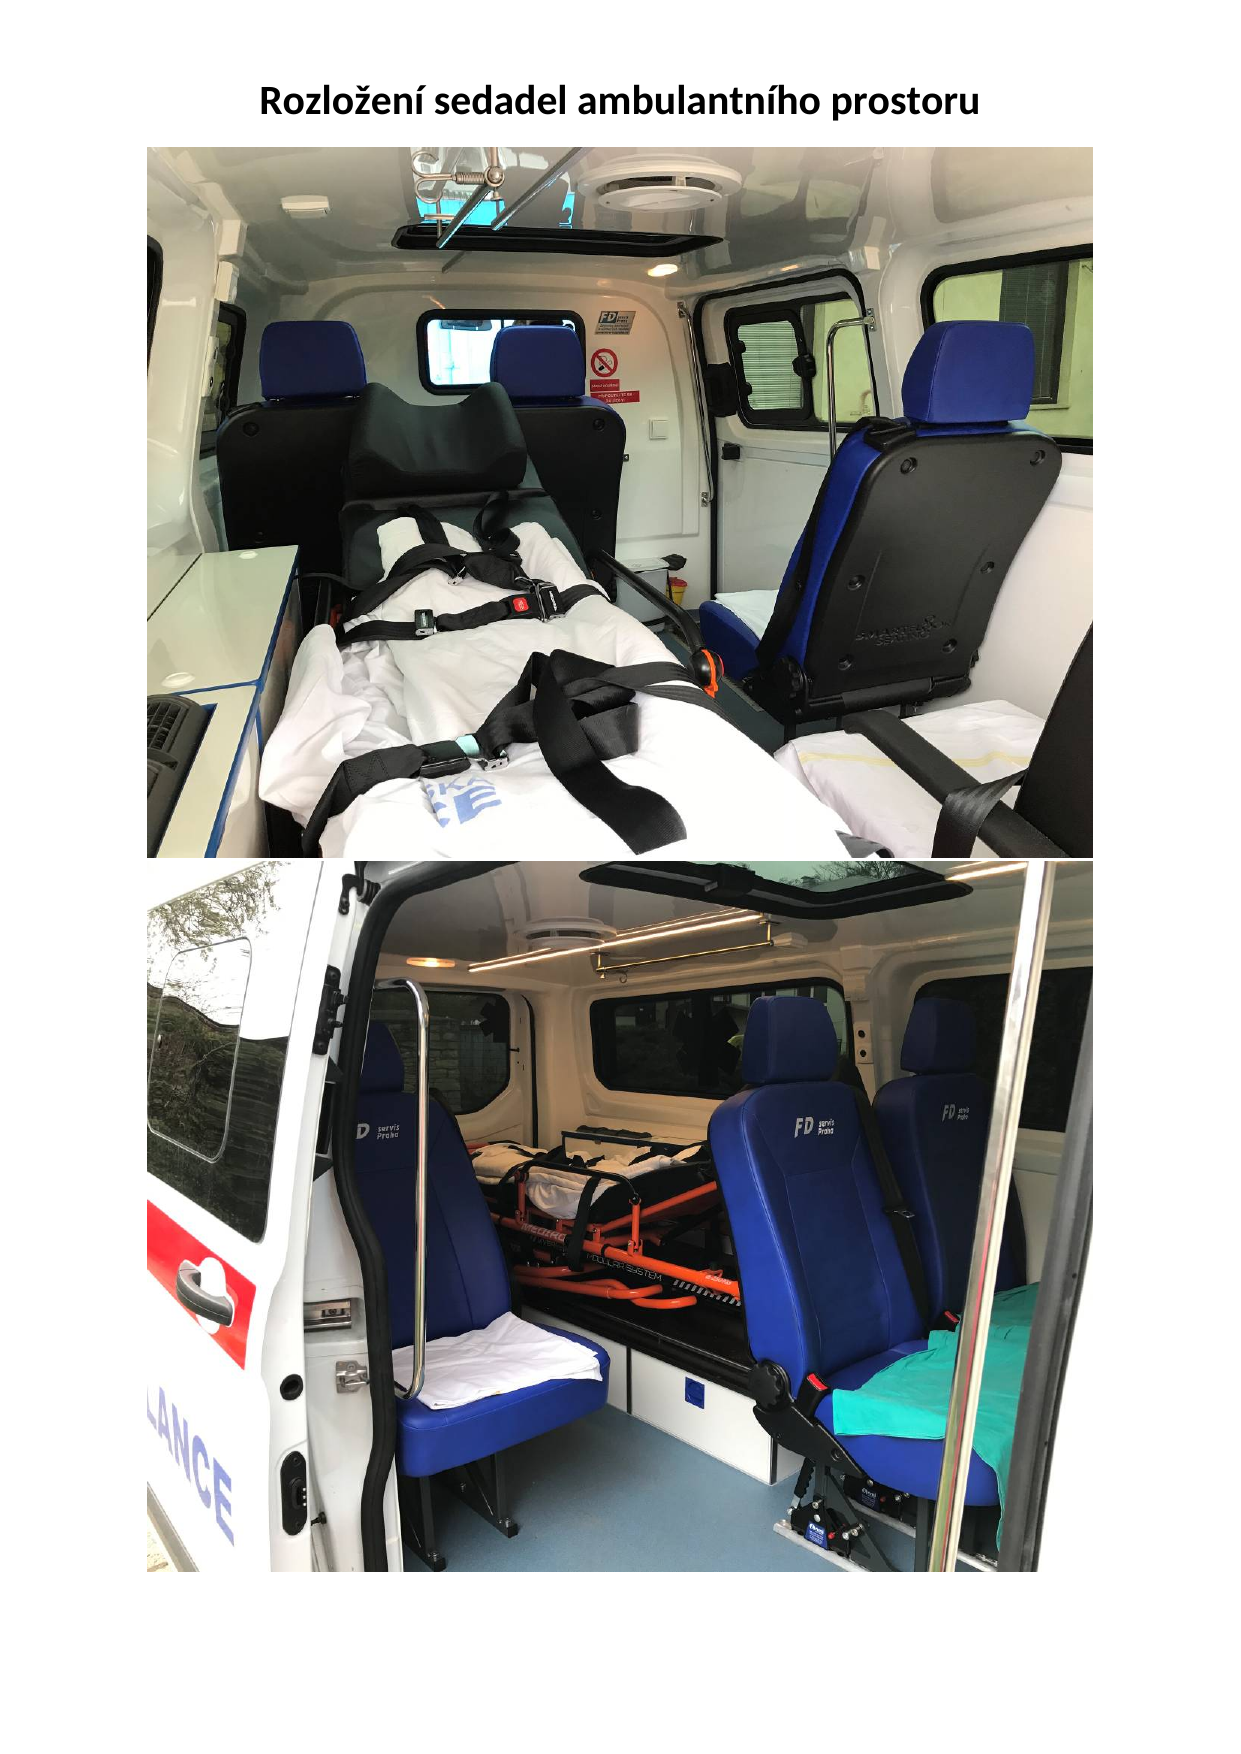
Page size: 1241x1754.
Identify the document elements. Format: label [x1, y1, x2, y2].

picture [147, 861, 1093, 1572]
picture [147, 147, 1093, 858]
